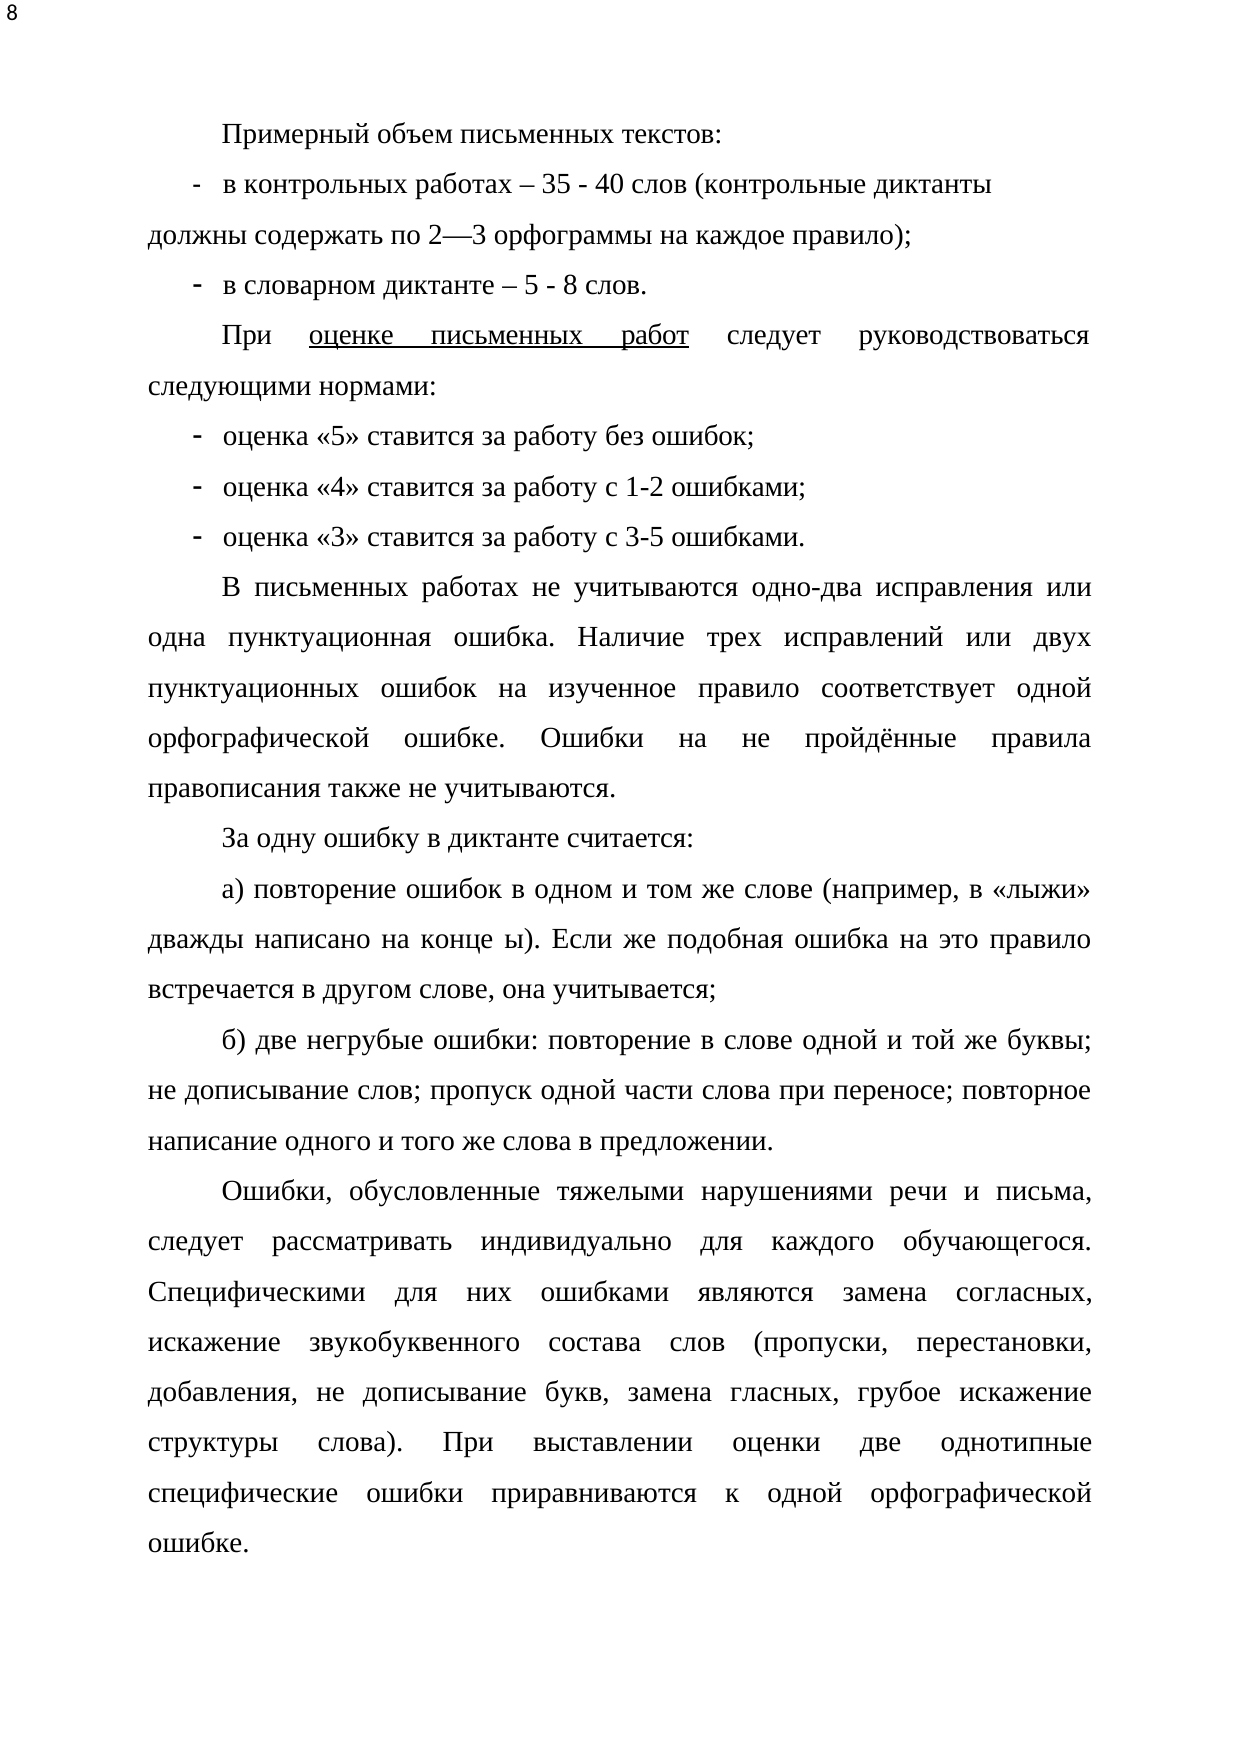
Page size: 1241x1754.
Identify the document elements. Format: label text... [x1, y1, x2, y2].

list в контрольных работах – 35 - 40 слов (контрольные диктанты должны содержать по 2—3 орфограммы на каждое правило); [148, 167, 1093, 251]
text За одну ошибку в диктанте считается: [221, 821, 1105, 854]
text а) повторение ошибок в одном и том же слове (например, в «лыжи» дважды написано на конце ы). Если же подобная ошибка на это правило встречается в другом слове, она учитывается; [148, 871, 1092, 1005]
text Примерный объем письменных текстов: [221, 116, 1105, 149]
list оценка «4» ставится за работу с 1-2 ошибками; [192, 469, 1105, 502]
list оценка «5» ставится за работу без ошибок; [192, 418, 1105, 452]
text В письменных работах не учитываются одно-два исправления или одна пунктуационная ошибка. Наличие трех исправлений или двух пунктуационных ошибок на изученное правило соответствует одной орфографической ошибке. Ошибки на не пройдённые правила правописания также не учитываются. [148, 569, 1093, 804]
text б) две негрубые ошибки: повторение в слове одной и той же буквы; не дописывание слов; пропуск одной части слова при переносе; повторное написание одного и того же слова в предложении. [148, 1022, 1092, 1156]
text Ошибки, обусловленные тяжелыми нарушениями речи и письма, следует рассматривать индивидуально для каждого обучающегося. Специфическими для них ошибками являются замена согласных, искажение звукобуквенного состава слов (пропуски, перестановки, добавления, не дописывание букв, замена гласных, грубое искажение структуры слова). При выставлении оценки две однотипные специфические ошибки приравниваются к одной орфографической ошибке. [148, 1173, 1093, 1559]
list оценка «3» ставится за работу с 3-5 ошибками. [192, 519, 1105, 552]
text При оценке письменных работ следует руководствоваться следующими нормами: [148, 317, 1093, 401]
list в словарном диктанте – 5 - 8 слов. [192, 267, 1105, 301]
